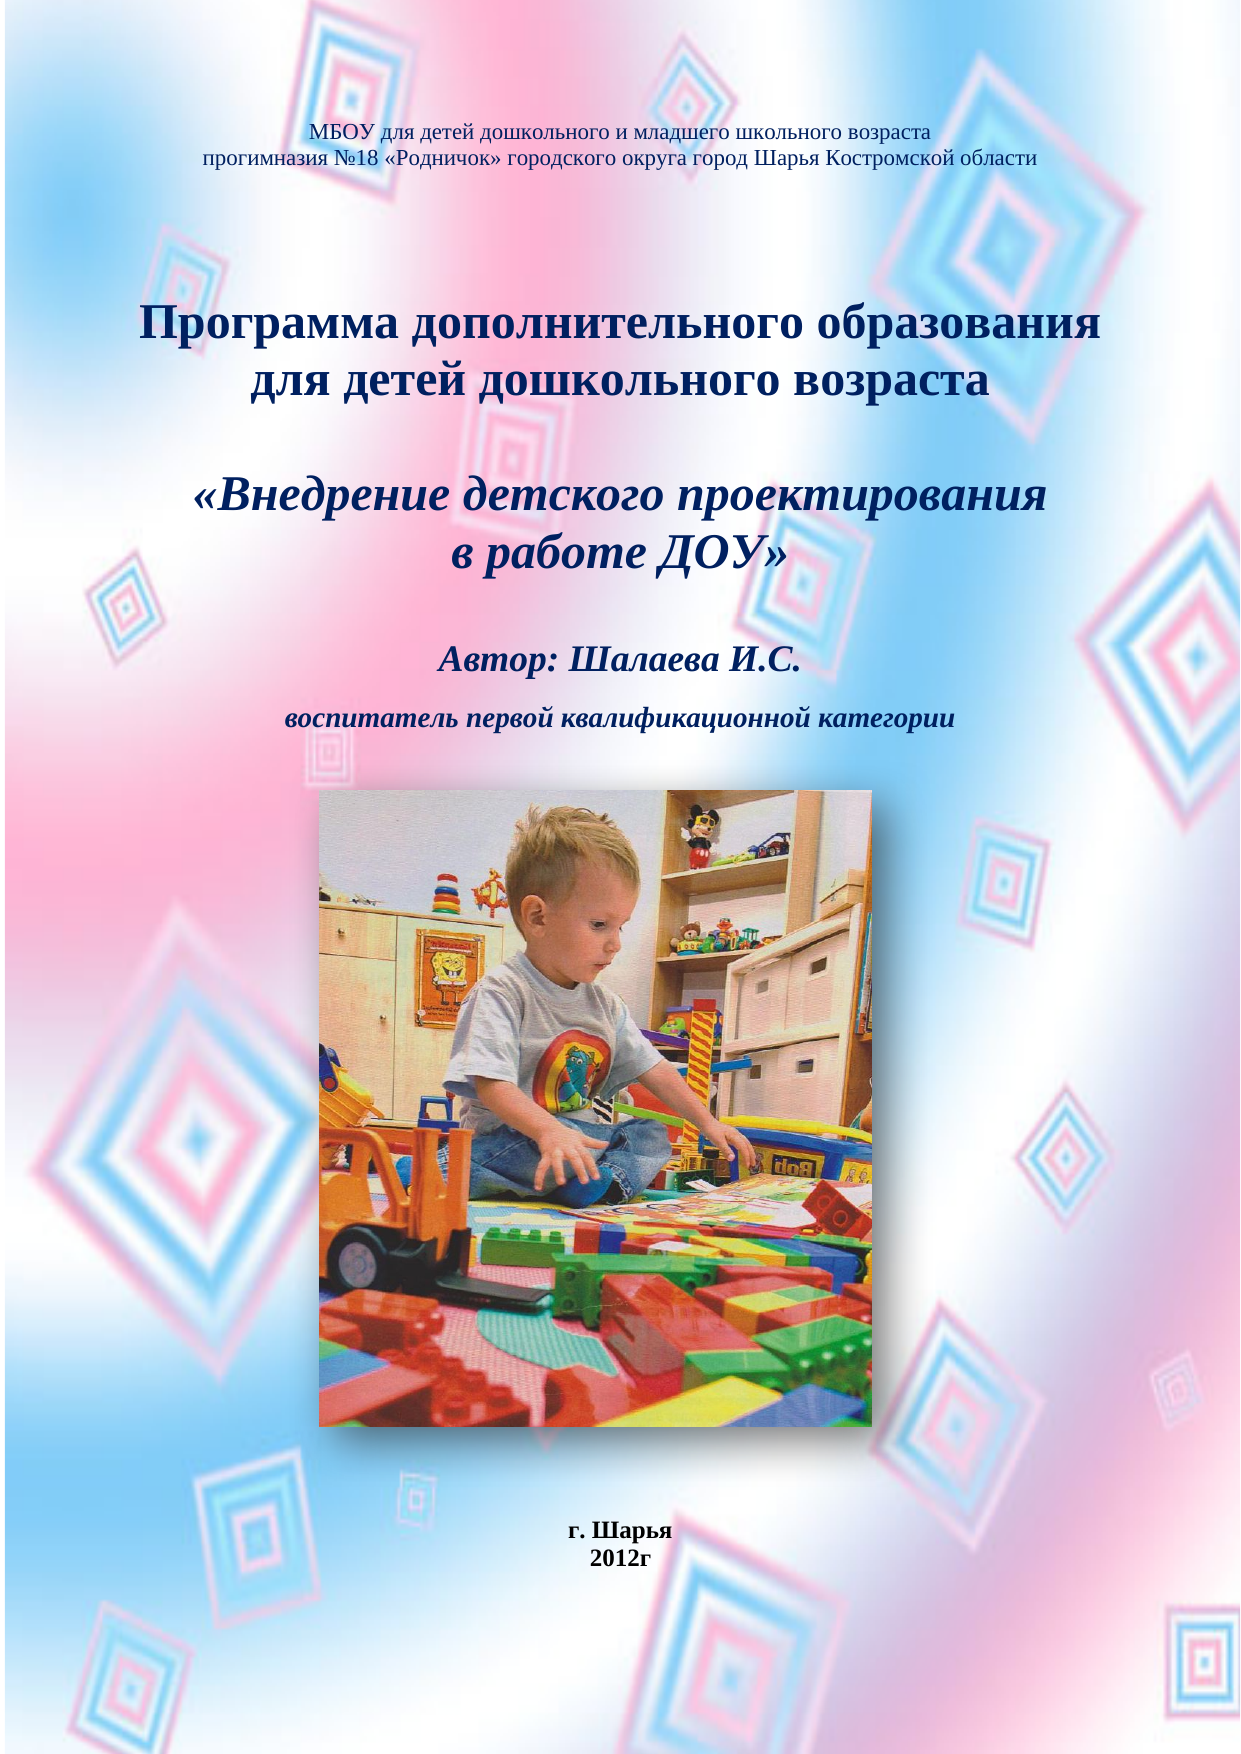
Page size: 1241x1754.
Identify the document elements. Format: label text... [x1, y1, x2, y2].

text г. Шарья [118, 1515, 1122, 1543]
text в работе ДОУ» [118, 522, 1122, 579]
text МБОУ для детей дошкольного и младшего школьного возраста [118, 118, 1122, 144]
text Программа дополнительного образования для детей дошкольного возраста [118, 292, 1122, 407]
text 2012г [118, 1543, 1122, 1572]
text «Внедрение детского проектирования [118, 464, 1122, 522]
text воспитатель первой квалификационной категории [118, 701, 1122, 734]
text Автор: Шалаева И.С. [118, 637, 1122, 680]
text прогимназия №18 «Родничок» городского округа город Шарья Костромской области [118, 144, 1122, 171]
picture [4, 0, 1241, 1754]
